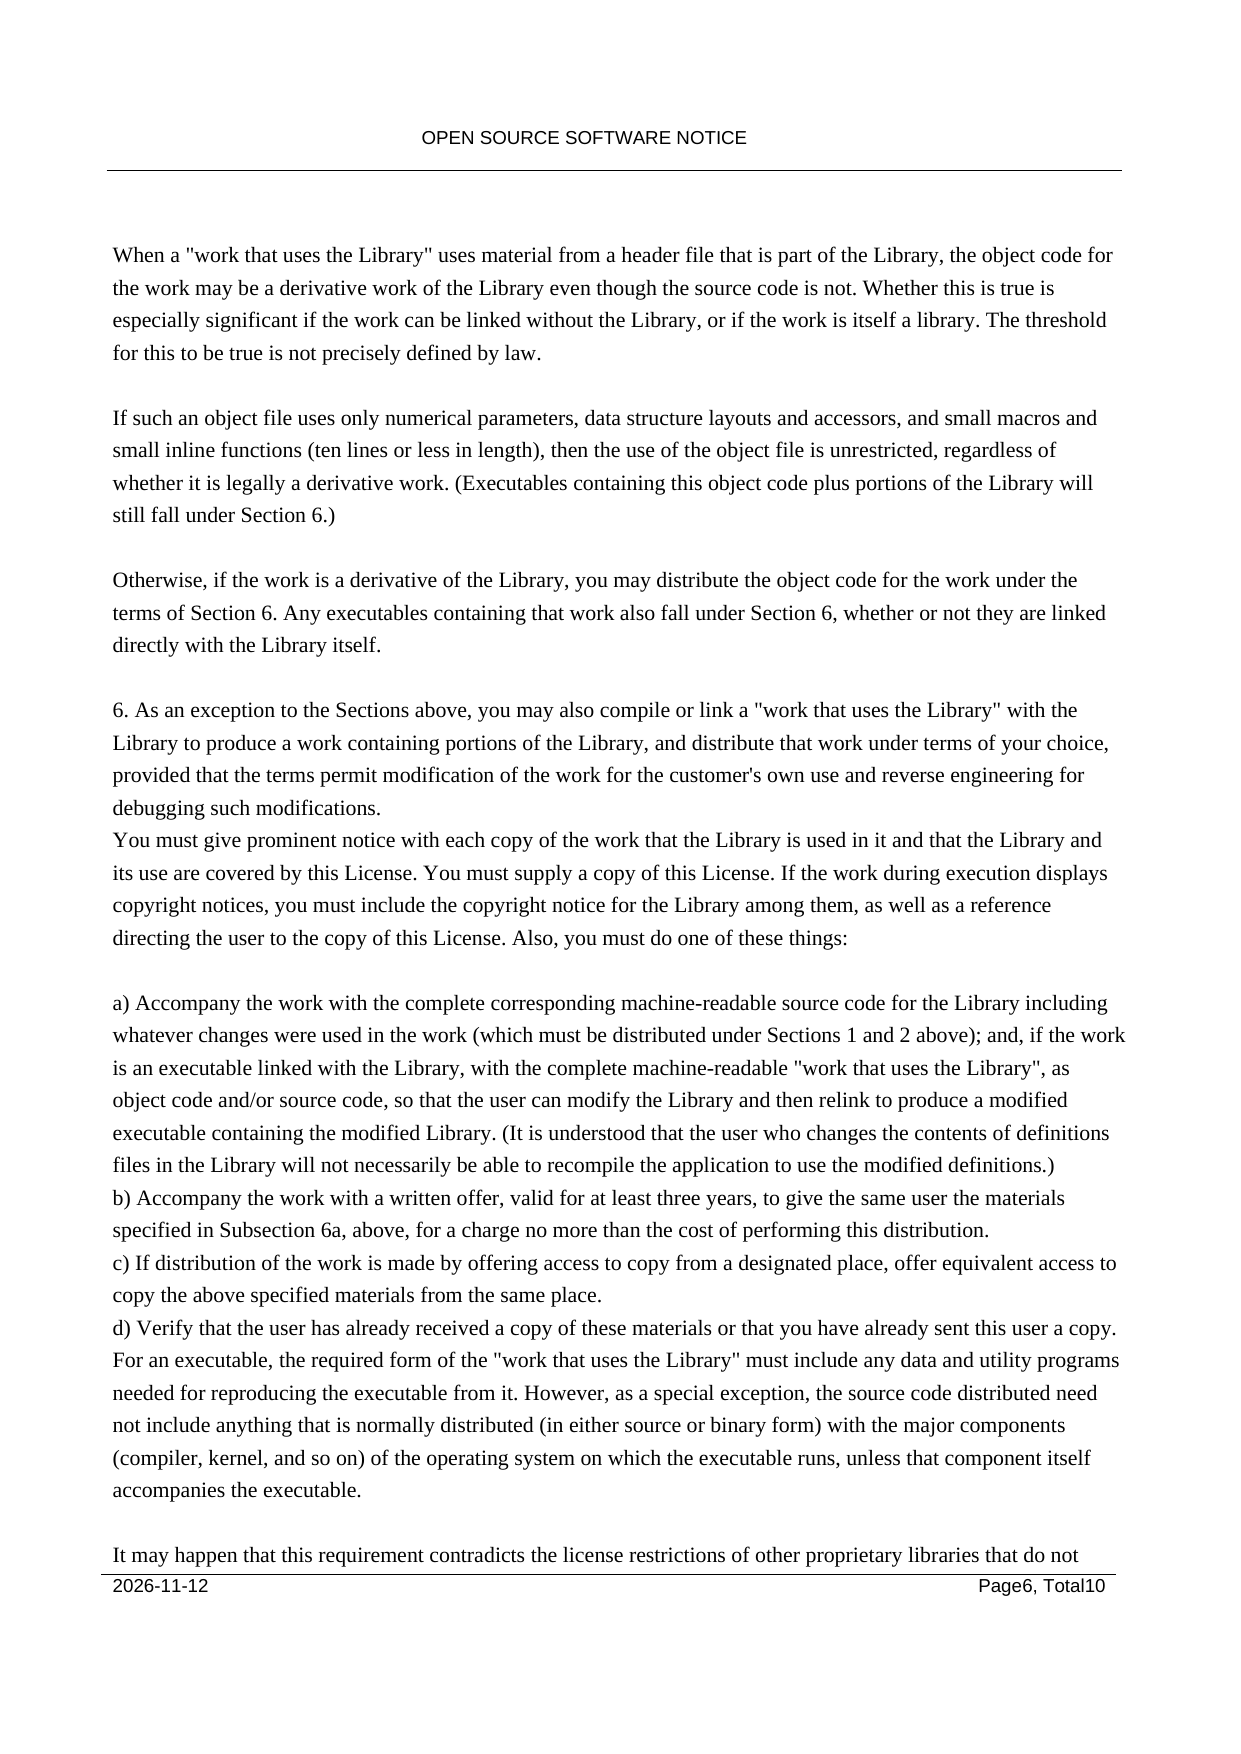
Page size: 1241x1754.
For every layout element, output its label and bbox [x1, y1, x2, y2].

text [112, 206, 1128, 1571]
